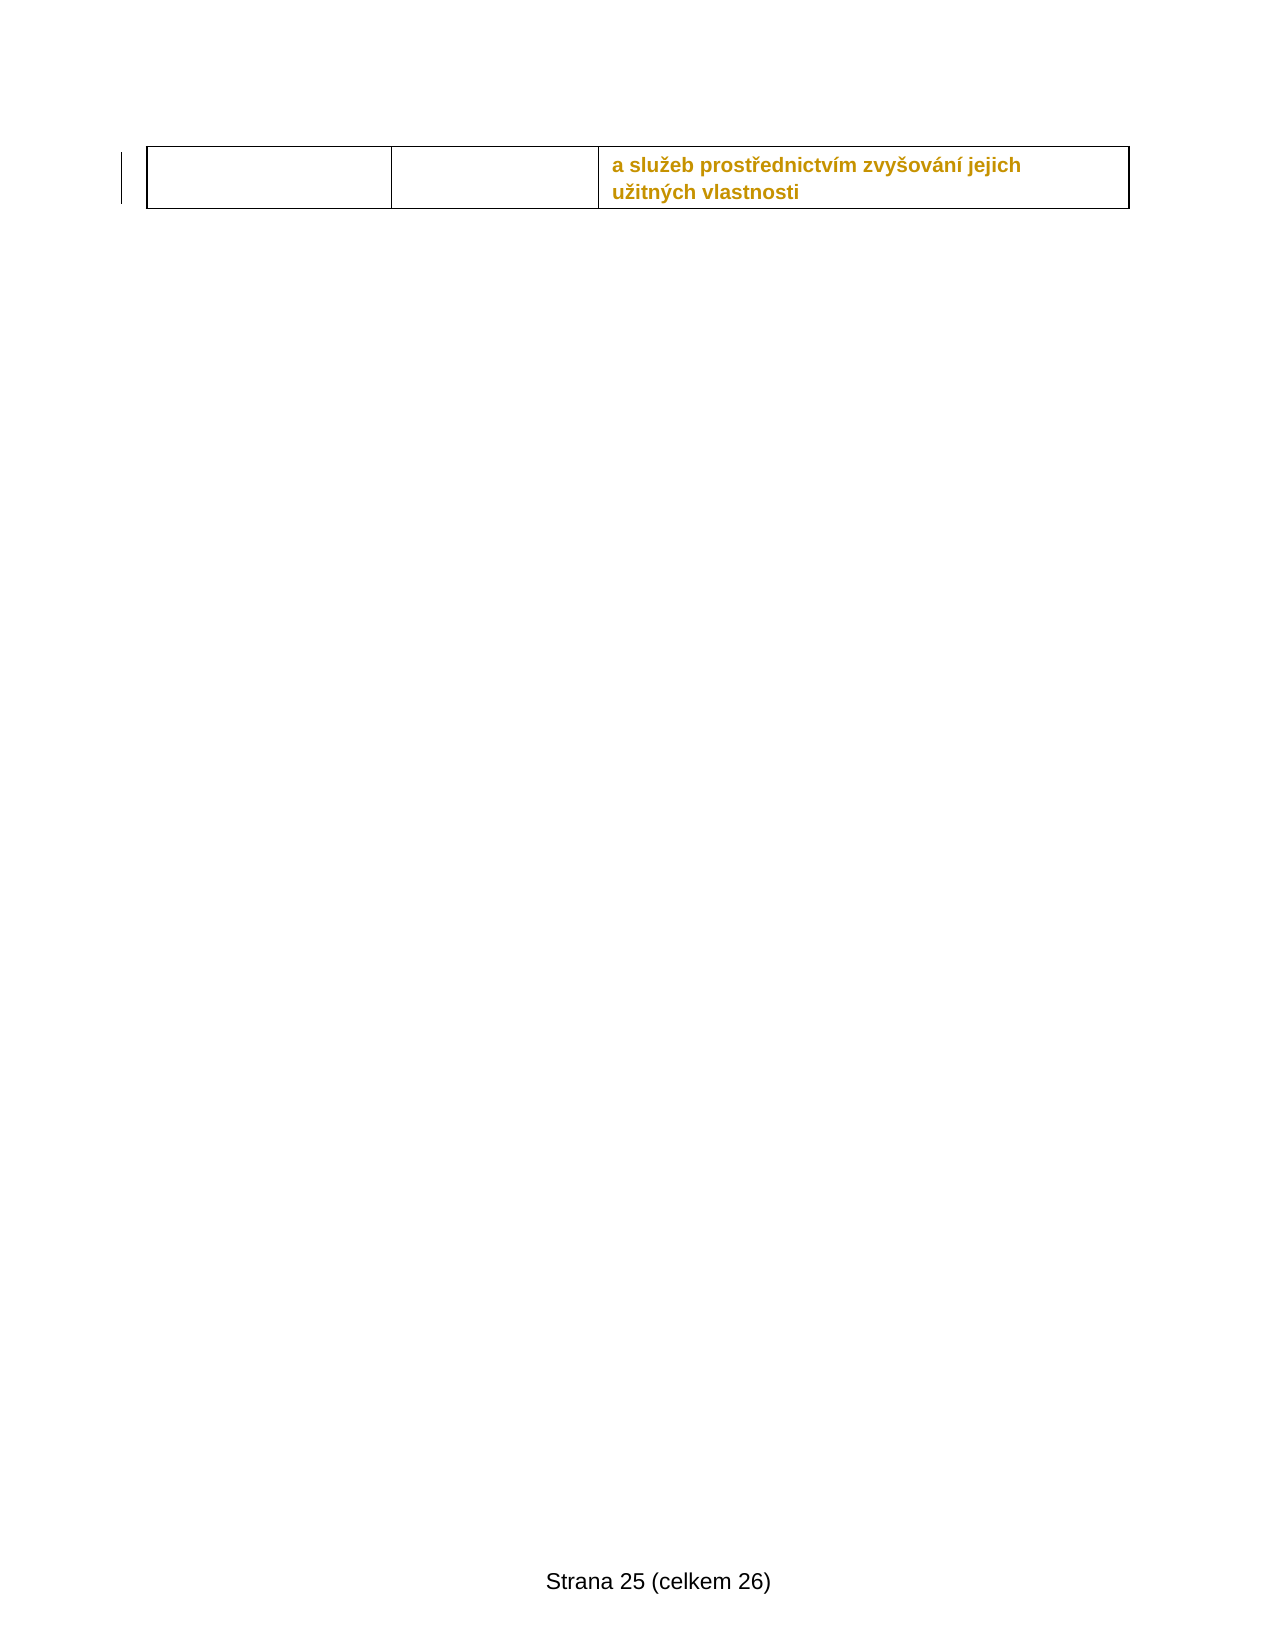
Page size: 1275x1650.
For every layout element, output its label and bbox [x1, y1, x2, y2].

table_cell [599, 147, 1128, 208]
